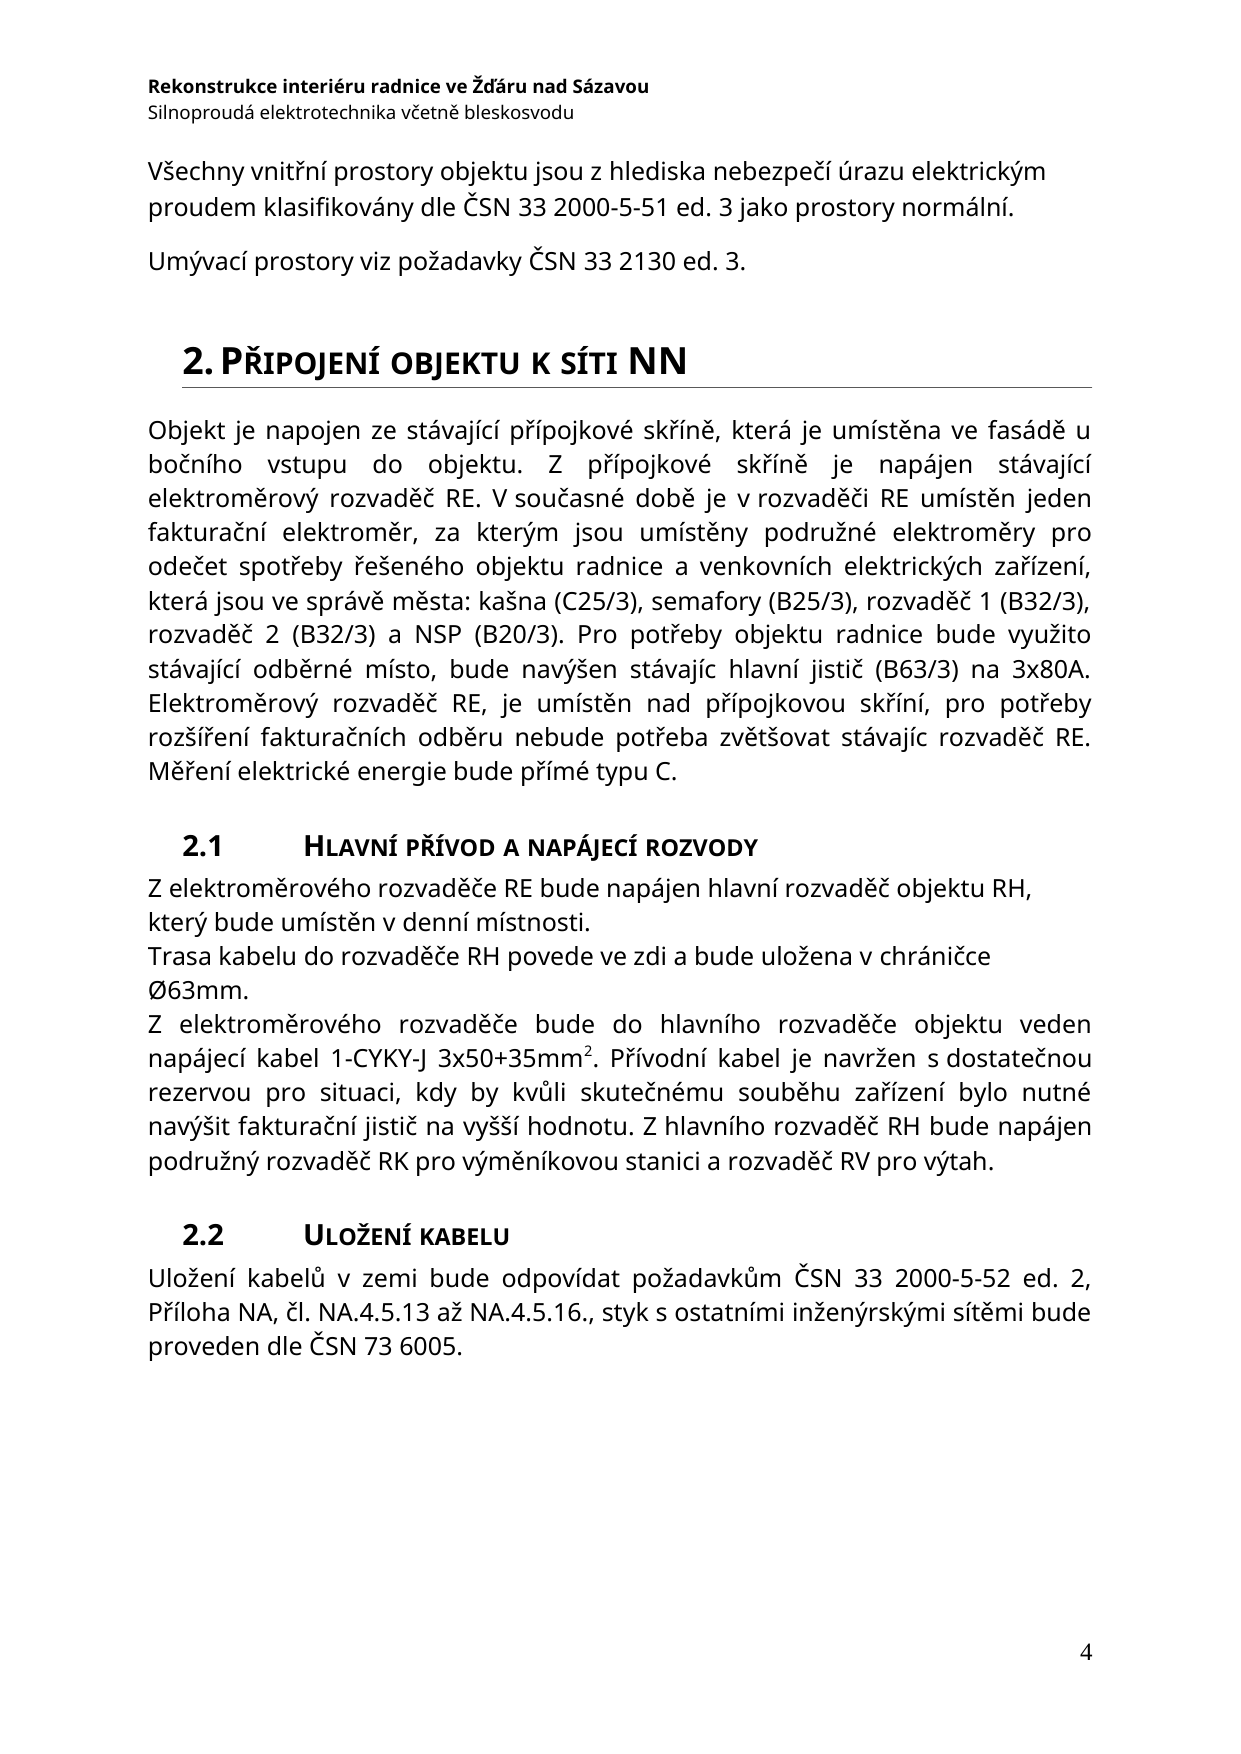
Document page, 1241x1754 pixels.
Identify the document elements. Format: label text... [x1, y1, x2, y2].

subtitle Hlavní přívod a napájecí rozvody [182, 825, 1092, 865]
text Objekt je napojen ze stávající přípojkové skříně, která je umístěna ve fasádě u bočního vstupu do objektu. Z přípojkové skříně je napájen stávající elektroměrový rozvaděč RE. V současné době je v rozvaděči RE umístěn jeden fakturační elektroměr, za kterým jsou umístěny podružné elektroměry pro odečet spotřeby řešeného objektu radnice a venkovních elektrických zařízení, která jsou ve správě města: kašna (C25/3), semafory (B25/3), rozvaděč 1 (B32/3), rozvaděč 2 (B32/3) a NSP (B20/3). Pro potřeby objektu radnice bude využito stávající odběrné místo, bude navýšen stávajíc hlavní jistič (B63/3) na 3x80A. Elektroměrový rozvaděč RE, je umístěn nad přípojkovou skříní, pro potřeby rozšíření fakturačních odběru nebude potřeba zvětšovat stávajíc rozvaděč RE. Měření elektrické energie bude přímé typu C. [148, 413, 1092, 787]
text Umývací prostory viz požadavky ČSN 33 2130 ed. 3. [148, 243, 1092, 277]
text Z elektroměrového rozvaděče bude do hlavního rozvaděče objektu veden napájecí kabel 1-CYKY-J 3x50+35mm2. Přívodní kabel je navržen s dostatečnou rezervou pro situaci, kdy by kvůli skutečnému souběhu zařízení bylo nutné navýšit fakturační jistič na vyšší hodnotu. Z hlavního rozvaděč RH bude napájen podružný rozvaděč RK pro výměníkovou stanici a rozvaděč RV pro výtah. [148, 1007, 1092, 1177]
text Všechny vnitřní prostory objektu jsou z hlediska nebezpečí úrazu elektrickým proudem klasifikovány dle ČSN 33 2000-5-51 ed. 3 jako prostory normální. [148, 153, 1092, 224]
text Trasa kabelu do rozvaděče RH povede ve zdi a bude uložena v chráničce Ø63mm. [148, 939, 1092, 1007]
subtitle Uložení kabelu [182, 1215, 1092, 1254]
subtitle Připojení objektu k síti NN [182, 334, 1092, 387]
text Z elektroměrového rozvaděče RE bude napájen hlavní rozvaděč objektu RH, který bude umístěn v denní místnosti. [148, 871, 1092, 939]
text Uložení kabelů v zemi bude odpovídat požadavkům ČSN 33 2000-5-52 ed. 2, Příloha NA, čl. NA.4.5.13 až NA.4.5.16., styk s ostatními inženýrskými sítěmi bude proveden dle ČSN 73 6005. [148, 1260, 1092, 1362]
